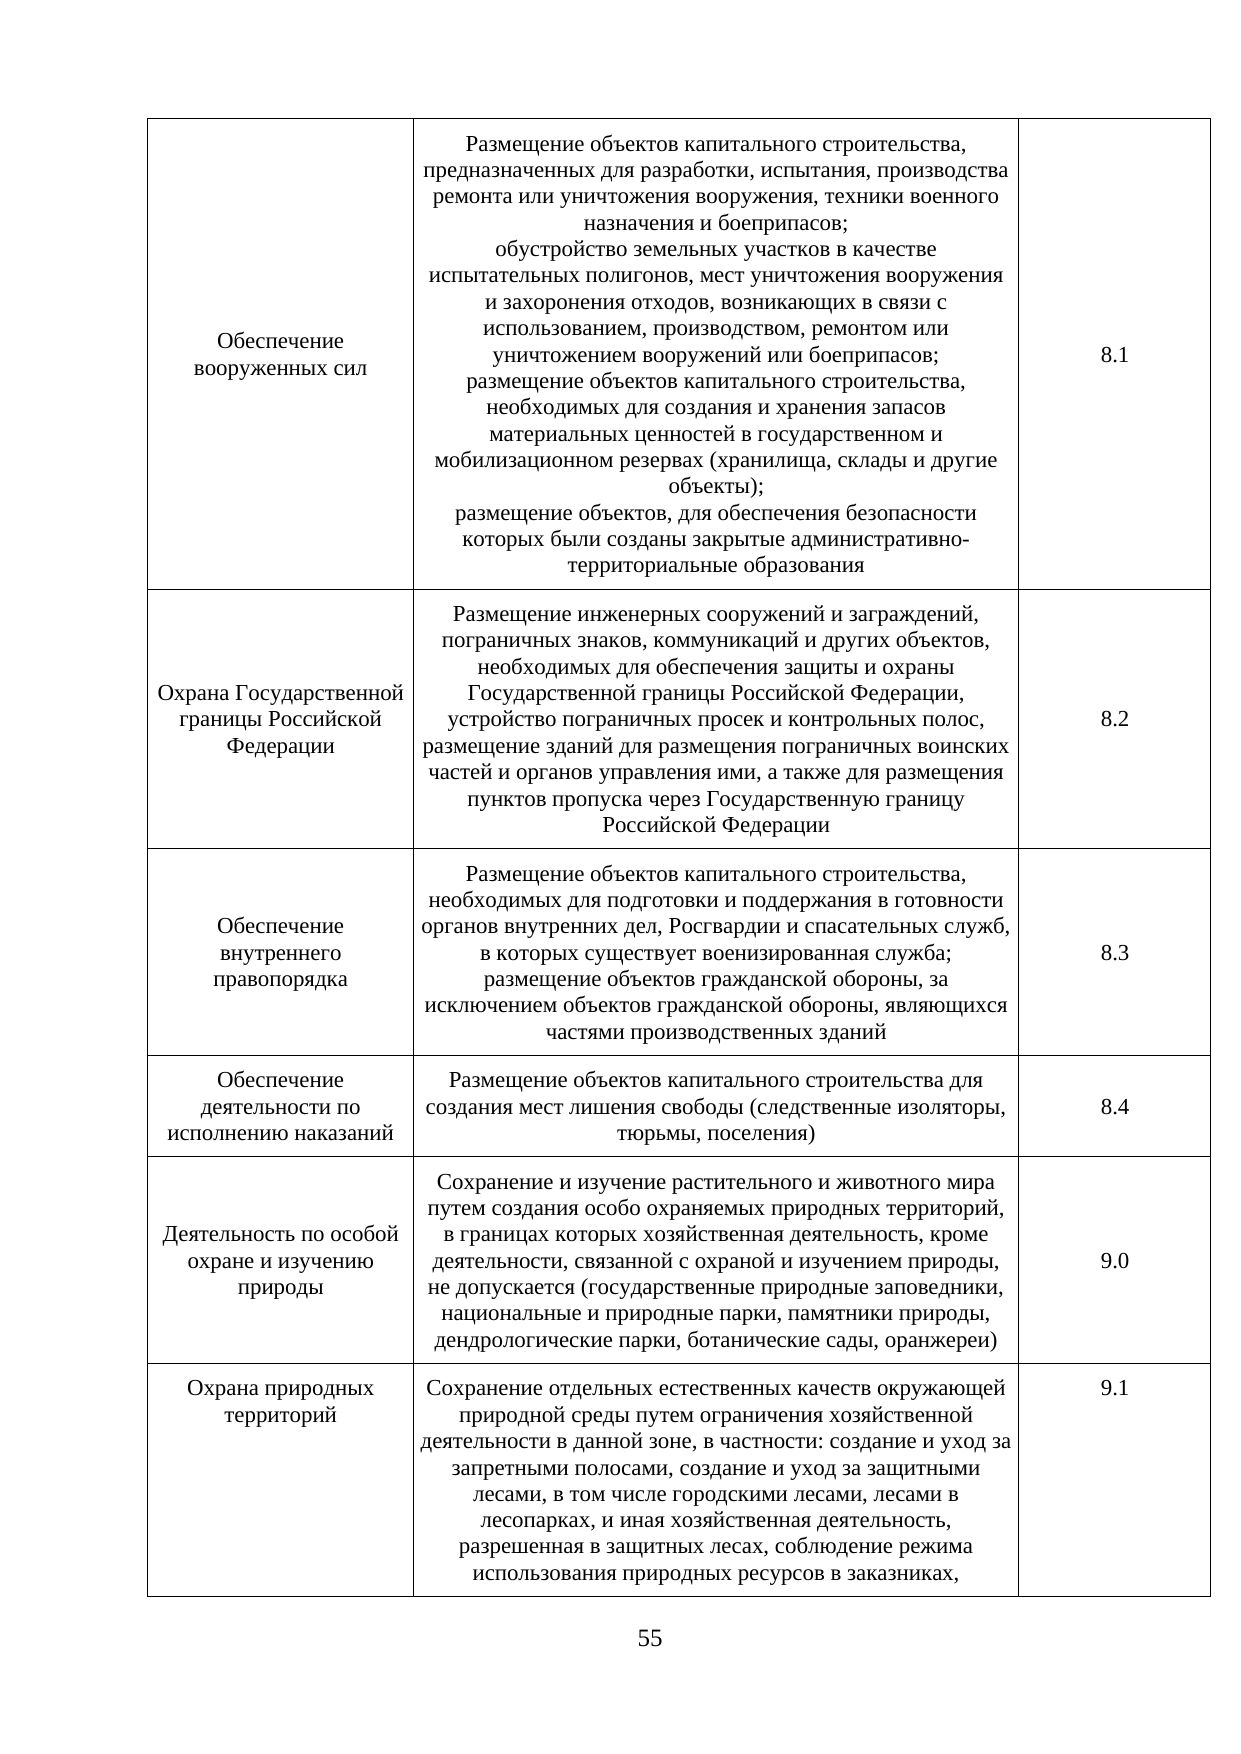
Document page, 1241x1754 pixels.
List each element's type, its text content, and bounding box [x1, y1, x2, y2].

table_cell Размещение объектов капитального строительства, предназначенных для разработки, испытания, производства ремонта или уничтожения вооружения, техники военного назначения и боеприпасов; обустройство земельных участков в качестве испытательных полигонов, мест уничтожения вооружения и захоронения отходов, возникающих в связи с использованием, производством, ремонтом или уничтожением вооружений или боеприпасов; размещение объектов капитального строительства, необходимых для создания и хранения запасов материальных ценностей в государственном и мобилизационном резервах (хранилища, склады и другие объекты); размещение объектов, для обеспечения безопасности которых были созданы закрытые административно-территориальные образования [414, 119, 1018, 588]
table_cell 8.4 [1019, 1056, 1210, 1156]
table_cell 9.1 [1019, 1364, 1210, 1596]
table_cell Размещение объектов капитального строительства, необходимых для подготовки и поддержания в готовности органов внутренних дел, Росгвардии и спасательных служб, в которых существует военизированная служба; размещение объектов гражданской обороны, за исключением объектов гражданской обороны, являющихся частями производственных зданий [414, 849, 1018, 1055]
table_cell 8.2 [1019, 590, 1210, 848]
table_cell Сохранение и изучение растительного и животного мира путем создания особо охраняемых природных территорий, в границах которых хозяйственная деятельность, кроме деятельности, связанной с охраной и изучением природы, не допускается (государственные природные заповедники, национальные и природные парки, памятники природы, дендрологические парки, ботанические сады, оранжереи) [414, 1157, 1018, 1363]
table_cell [148, 1364, 413, 1596]
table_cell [414, 1364, 1018, 1596]
table_cell Обеспечение внутреннего правопорядка [148, 849, 413, 1055]
table_cell Размещение объектов капитального строительства для создания мест лишения свободы (следственные изоляторы, тюрьмы, поселения) [414, 1056, 1018, 1156]
table_cell 9.0 [1019, 1157, 1210, 1363]
table_cell Обеспечение деятельности по исполнению наказаний [148, 1056, 413, 1156]
table_cell 8.1 [1019, 119, 1210, 588]
table_cell Охрана Государственной границы Российской Федерации [148, 590, 413, 848]
table_cell 8.3 [1019, 849, 1210, 1055]
table_cell Обеспечение вооруженных сил [148, 119, 413, 588]
table_cell Размещение инженерных сооружений и заграждений, пограничных знаков, коммуникаций и других объектов, необходимых для обеспечения защиты и охраны Государственной границы Российской Федерации, устройство пограничных просек и контрольных полос, размещение зданий для размещения пограничных воинских частей и органов управления ими, а также для размещения пунктов пропуска через Государственную границу Российской Федерации [414, 590, 1018, 848]
table_cell Деятельность по особой охране и изучению природы [148, 1157, 413, 1363]
